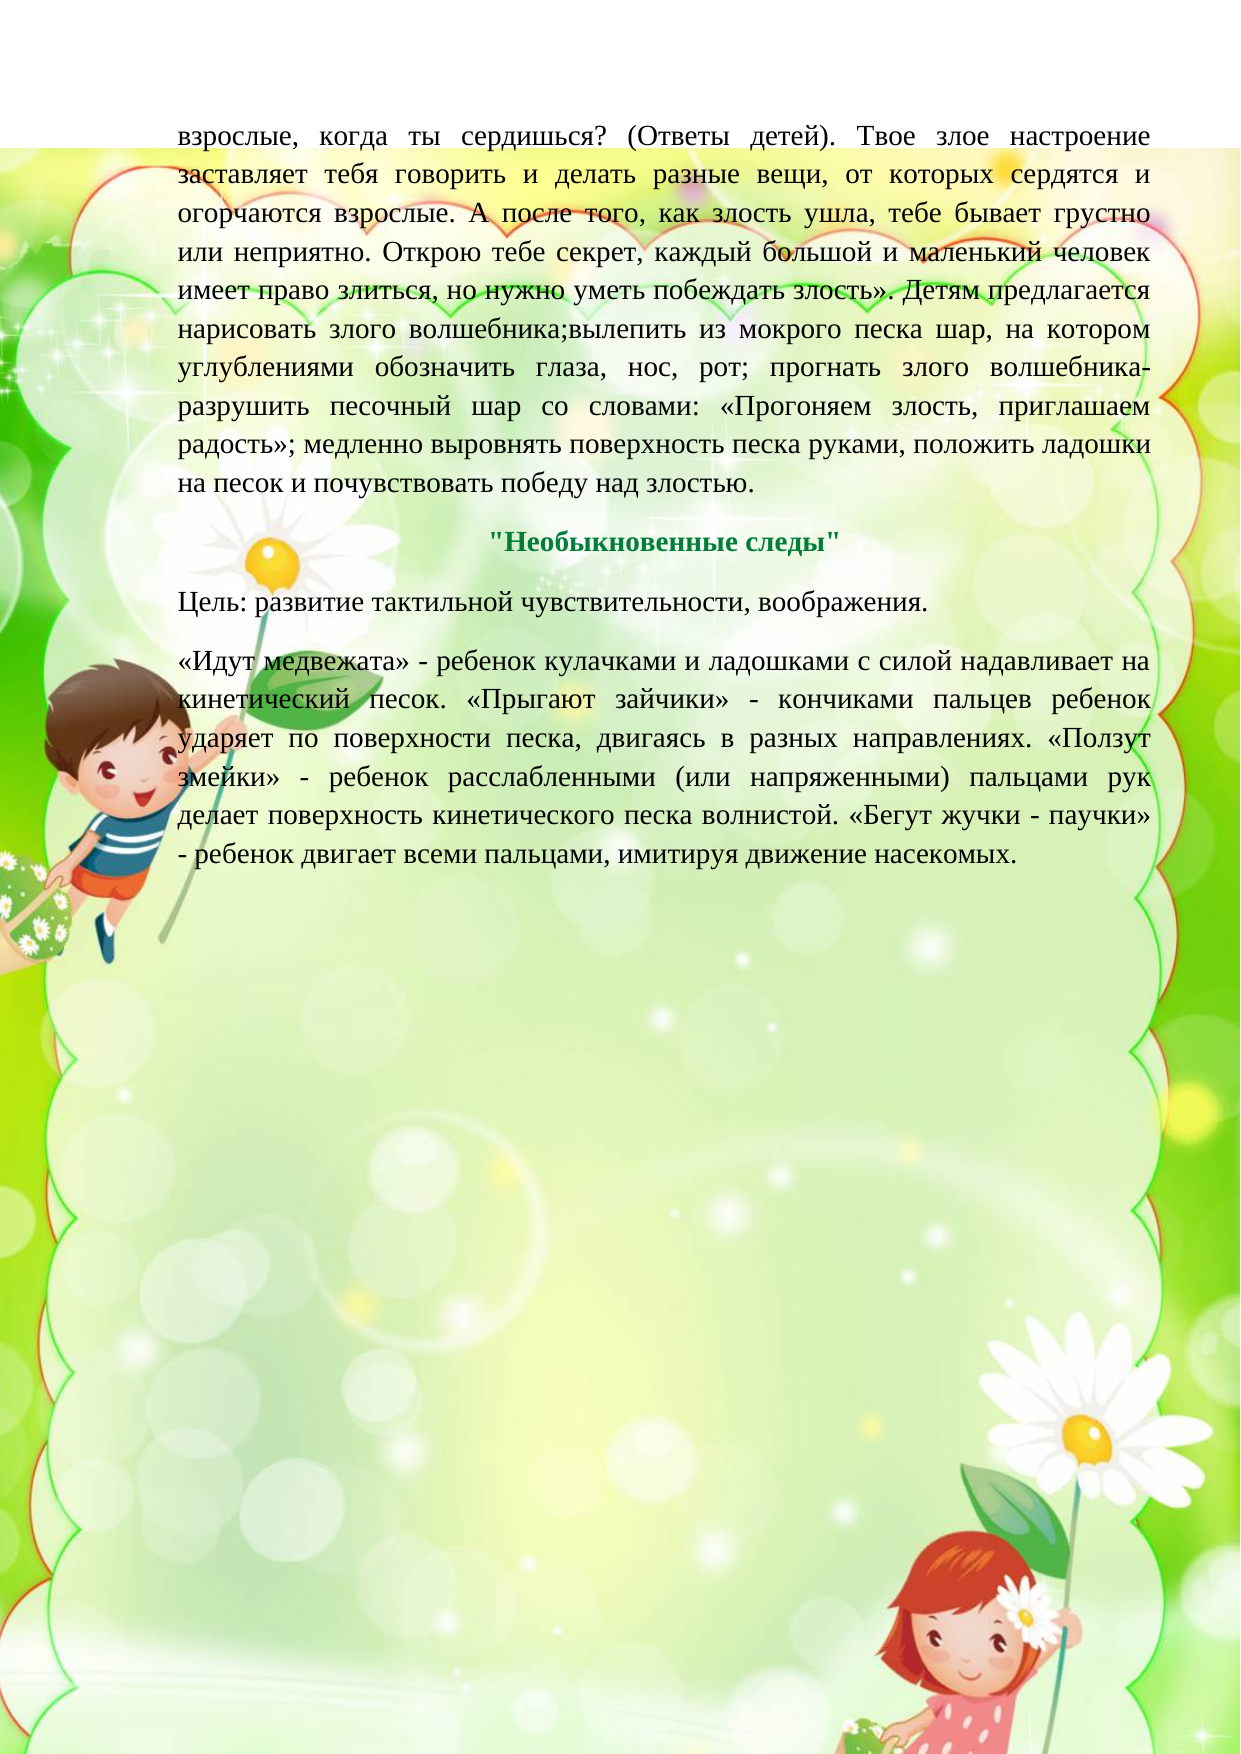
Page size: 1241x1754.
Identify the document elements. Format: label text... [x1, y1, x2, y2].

text "Необыкновенные следы" [177, 524, 1152, 558]
text «Идут медвежата» - ребенок кулачками и ладошками с силой надавливает на кинетический песок. «Прыгают зайчики» - кончиками пальцев ребенок ударяет по поверхности песка, двигаясь в разных направлениях. «Ползут змейки» - ребенок расслабленными (или напряженными) пальцами рук делает поверхность кинетического песка волнистой. «Бегут жучки - паучки» - ребенок двигает всеми пальцами, имитируя движение насекомых. [177, 643, 1152, 869]
picture [0, 148, 1241, 1754]
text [177, 118, 1152, 498]
text Цель: развитие тактильной чувствительности, воображения. [177, 584, 1152, 617]
